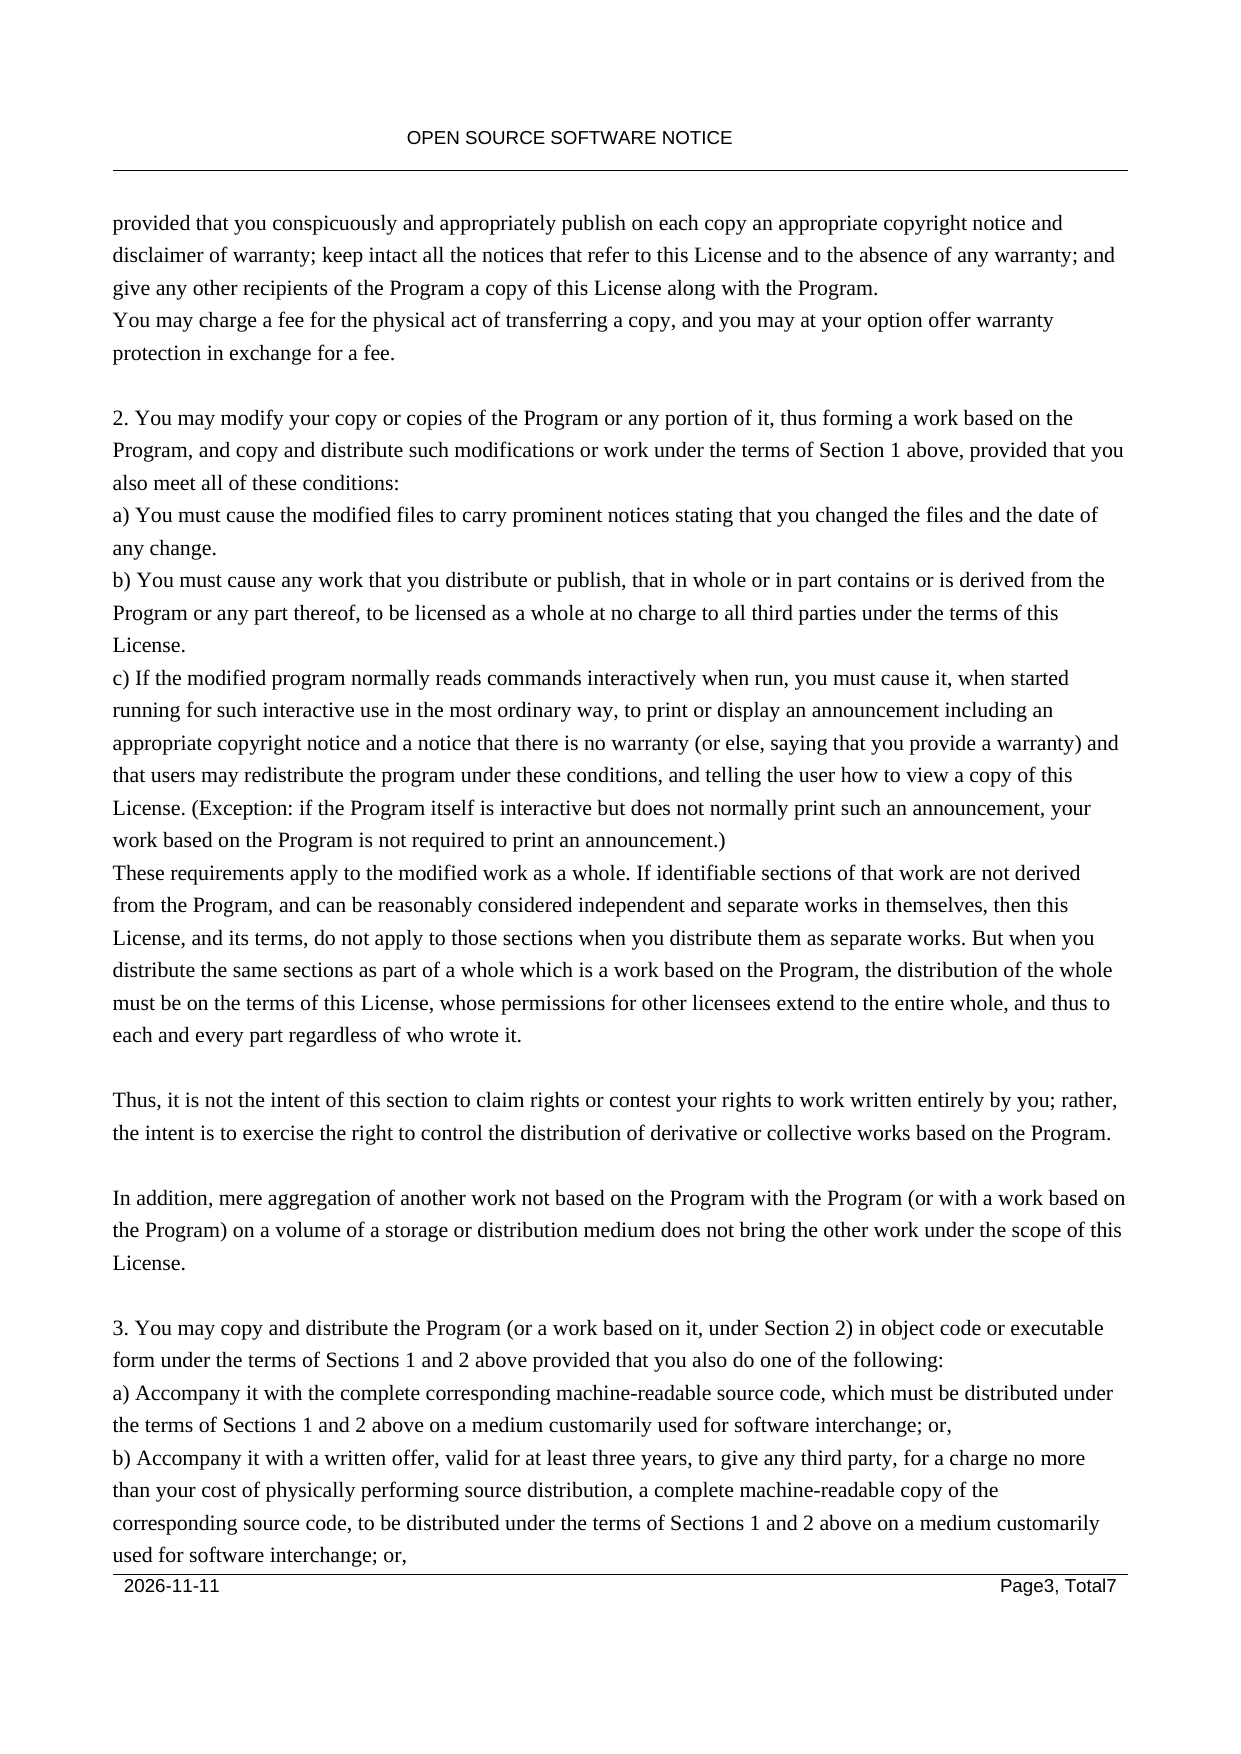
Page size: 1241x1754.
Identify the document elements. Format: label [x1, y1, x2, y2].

text [112, 206, 1128, 1571]
